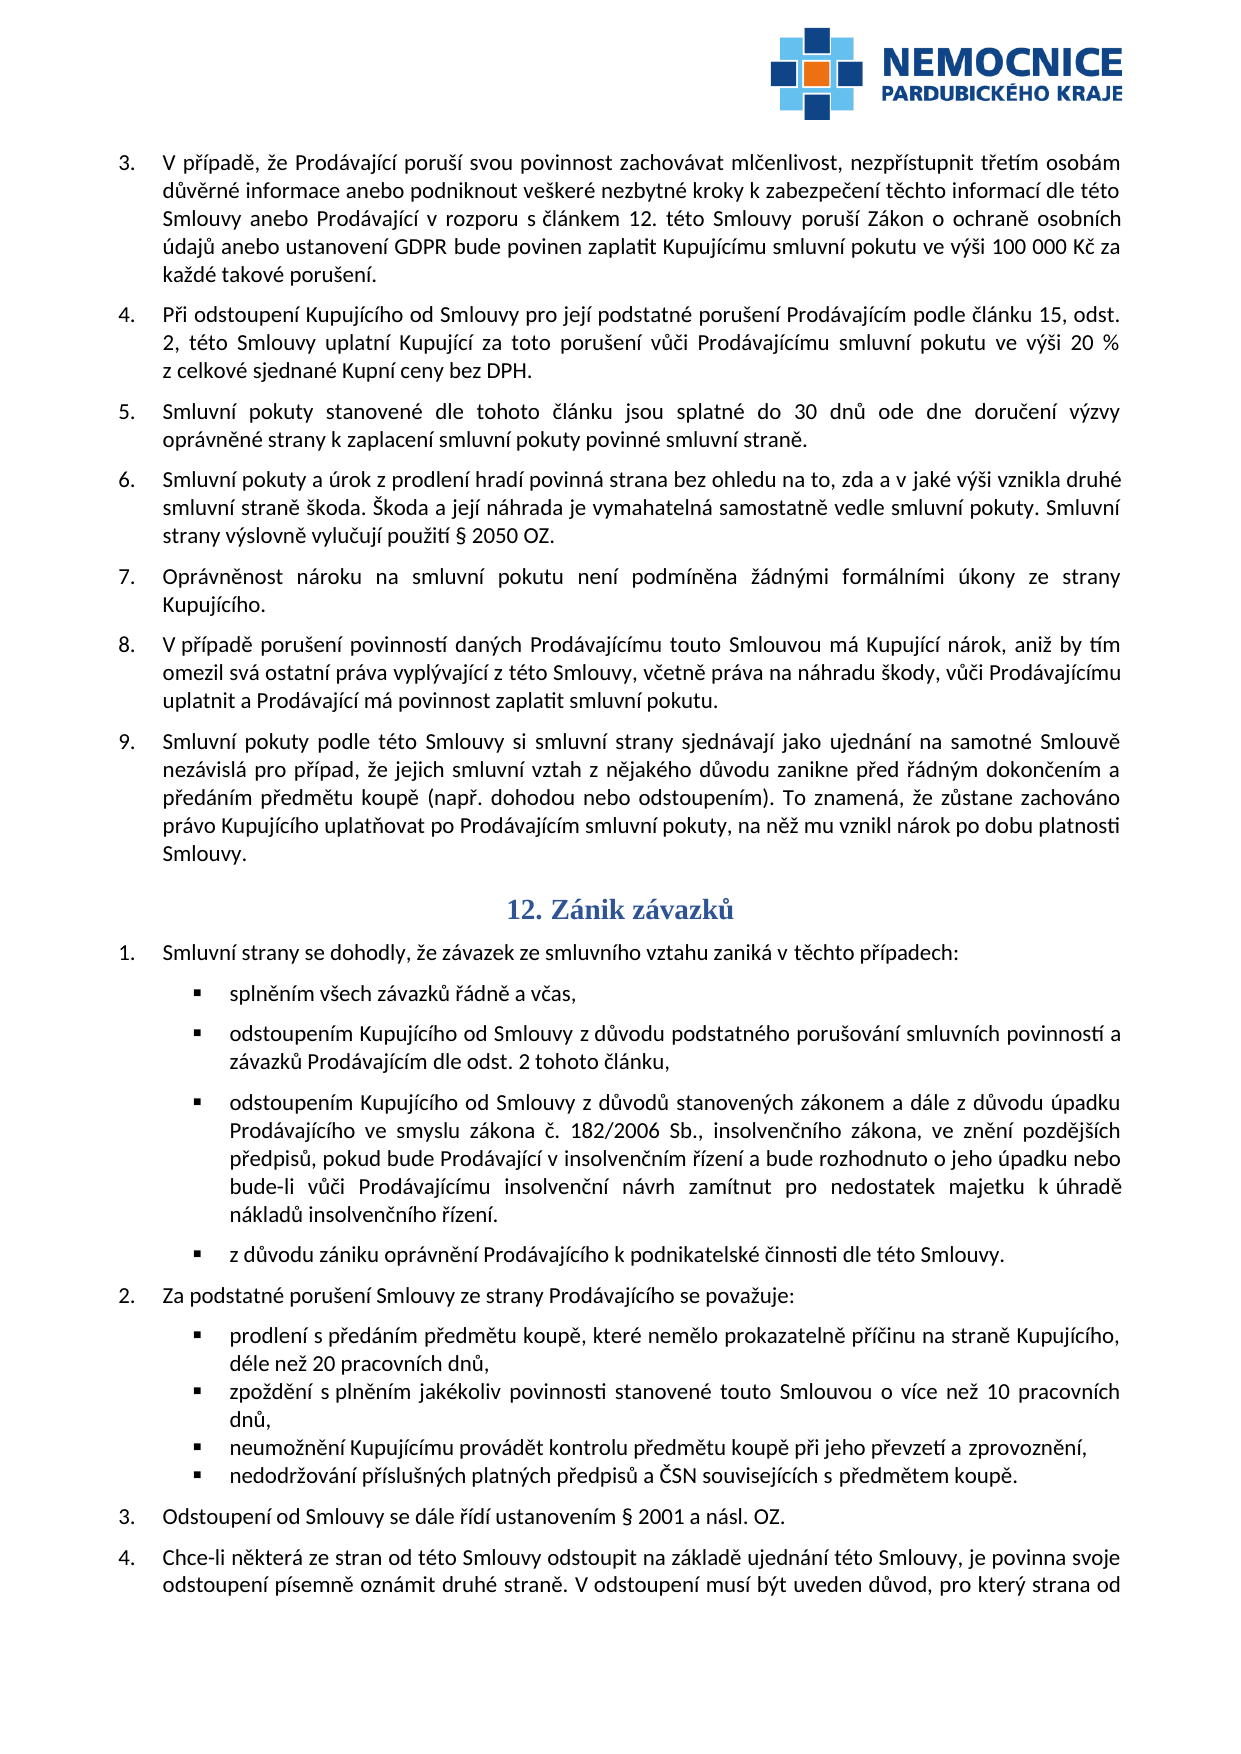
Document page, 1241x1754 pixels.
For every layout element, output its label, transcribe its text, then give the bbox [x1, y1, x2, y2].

list nedodržování příslušných platných předpisů a ČSN souvisejících s předmětem koupě. [192, 1462, 1122, 1489]
list Smluvní pokuty stanovené dle tohoto článku jsou splatné do 30 dnů ode dne doručení výzvy oprávněné strany k zaplacení smluvní pokuty povinné smluvní straně. [118, 397, 1122, 453]
list V případě porušení povinností daných Prodávajícímu touto Smlouvou má Kupující nárok, aniž by tím omezil svá ostatní práva vyplývající z této Smlouvy, včetně práva na náhradu škody, vůči Prodávajícímu uplatnit a Prodávající má povinnost zaplatit smluvní pokutu. [118, 631, 1122, 714]
list Smluvní pokuty a úrok z prodlení hradí povinná strana bez ohledu na to, zda a v jaké výši vznikla druhé smluvní straně škoda. Škoda a její náhrada je vymahatelná samostatně vedle smluvní pokuty. Smluvní strany výslovně vylučují použití § 2050 OZ. [118, 465, 1122, 549]
list V případě, že Prodávající poruší svou povinnost zachovávat mlčenlivost, nezpřístupnit třetím osobám důvěrné informace anebo podniknout veškeré nezbytné kroky k zabezpečení těchto informací dle této Smlouvy anebo Prodávající v rozporu s článkem 12. této Smlouvy poruší Zákon o ochraně osobních údajů anebo ustanovení GDPR bude povinen zaplatit Kupujícímu smluvní pokutu ve výši 100 000 Kč za každé takové porušení. [118, 148, 1122, 288]
list odstoupením Kupujícího od Smlouvy z důvodů stanovených zákonem a dále z důvodu úpadku Prodávajícího ve smyslu zákona č. 182/2006 Sb., insolvenčního zákona, ve znění pozdějších předpisů, pokud bude Prodávající v insolvenčním řízení a bude rozhodnuto o jeho úpadku nebo bude-li vůči Prodávajícímu insolvenční návrh zamítnut pro nedostatek majetku k úhradě nákladů insolvenčního řízení. [192, 1088, 1122, 1228]
list prodlení s předáním předmětu koupě, které nemělo prokazatelně příčinu na straně Kupujícího, déle než 20 pracovních dnů, [192, 1321, 1122, 1377]
list z důvodu zániku oprávnění Prodávajícího k podnikatelské činnosti dle této Smlouvy. [192, 1240, 1122, 1268]
list Smluvní pokuty podle této Smlouvy si smluvní strany sjednávají jako ujednání na samotné Smlouvě nezávislá pro případ, že jejich smluvní vztah z nějakého důvodu zanikne před řádným dokončením a předáním předmětu koupě (např. dohodou nebo odstoupením). To znamená, že zůstane zachováno právo Kupujícího uplatňovat po Prodávajícím smluvní pokuty, na něž mu vznikl nárok po dobu platnosti Smlouvy. [118, 727, 1122, 867]
list Odstoupení od Smlouvy se dále řídí ustanovením § 2001 a násl. OZ. [118, 1502, 1122, 1530]
list zpoždění s plněním jakékoliv povinnosti stanovené touto Smlouvou o více než 10 pracovních dnů, [192, 1377, 1122, 1433]
list Smluvní strany se dohodly, že závazek ze smluvního vztahu zaniká v těchto případech: [118, 938, 1122, 966]
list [118, 1543, 1122, 1599]
list neumožnění Kupujícímu provádět kontrolu předmětu koupě při jeho převzetí a zprovoznění, [192, 1433, 1122, 1462]
list splněním všech závazků řádně a včas, [192, 979, 1122, 1007]
list Za podstatné porušení Smlouvy ze strany Prodávajícího se považuje: [118, 1281, 1122, 1309]
picture [769, 26, 1123, 121]
list odstoupením Kupujícího od Smlouvy z důvodu podstatného porušování smluvních povinností a závazků Prodávajícím dle odst. 2 tohoto článku, [192, 1019, 1122, 1075]
list Při odstoupení Kupujícího od Smlouvy pro její podstatné porušení Prodávajícím podle článku 15, odst. 2, této Smlouvy uplatní Kupující za toto porušení vůči Prodávajícímu smluvní pokutu ve výši 20 % z celkové sjednané Kupní ceny bez DPH. [118, 300, 1122, 384]
list Oprávněnost nároku na smluvní pokutu není podmíněna žádnými formálními úkony ze strany Kupujícího. [118, 562, 1122, 618]
subtitle Zánik závazků [118, 892, 1122, 926]
